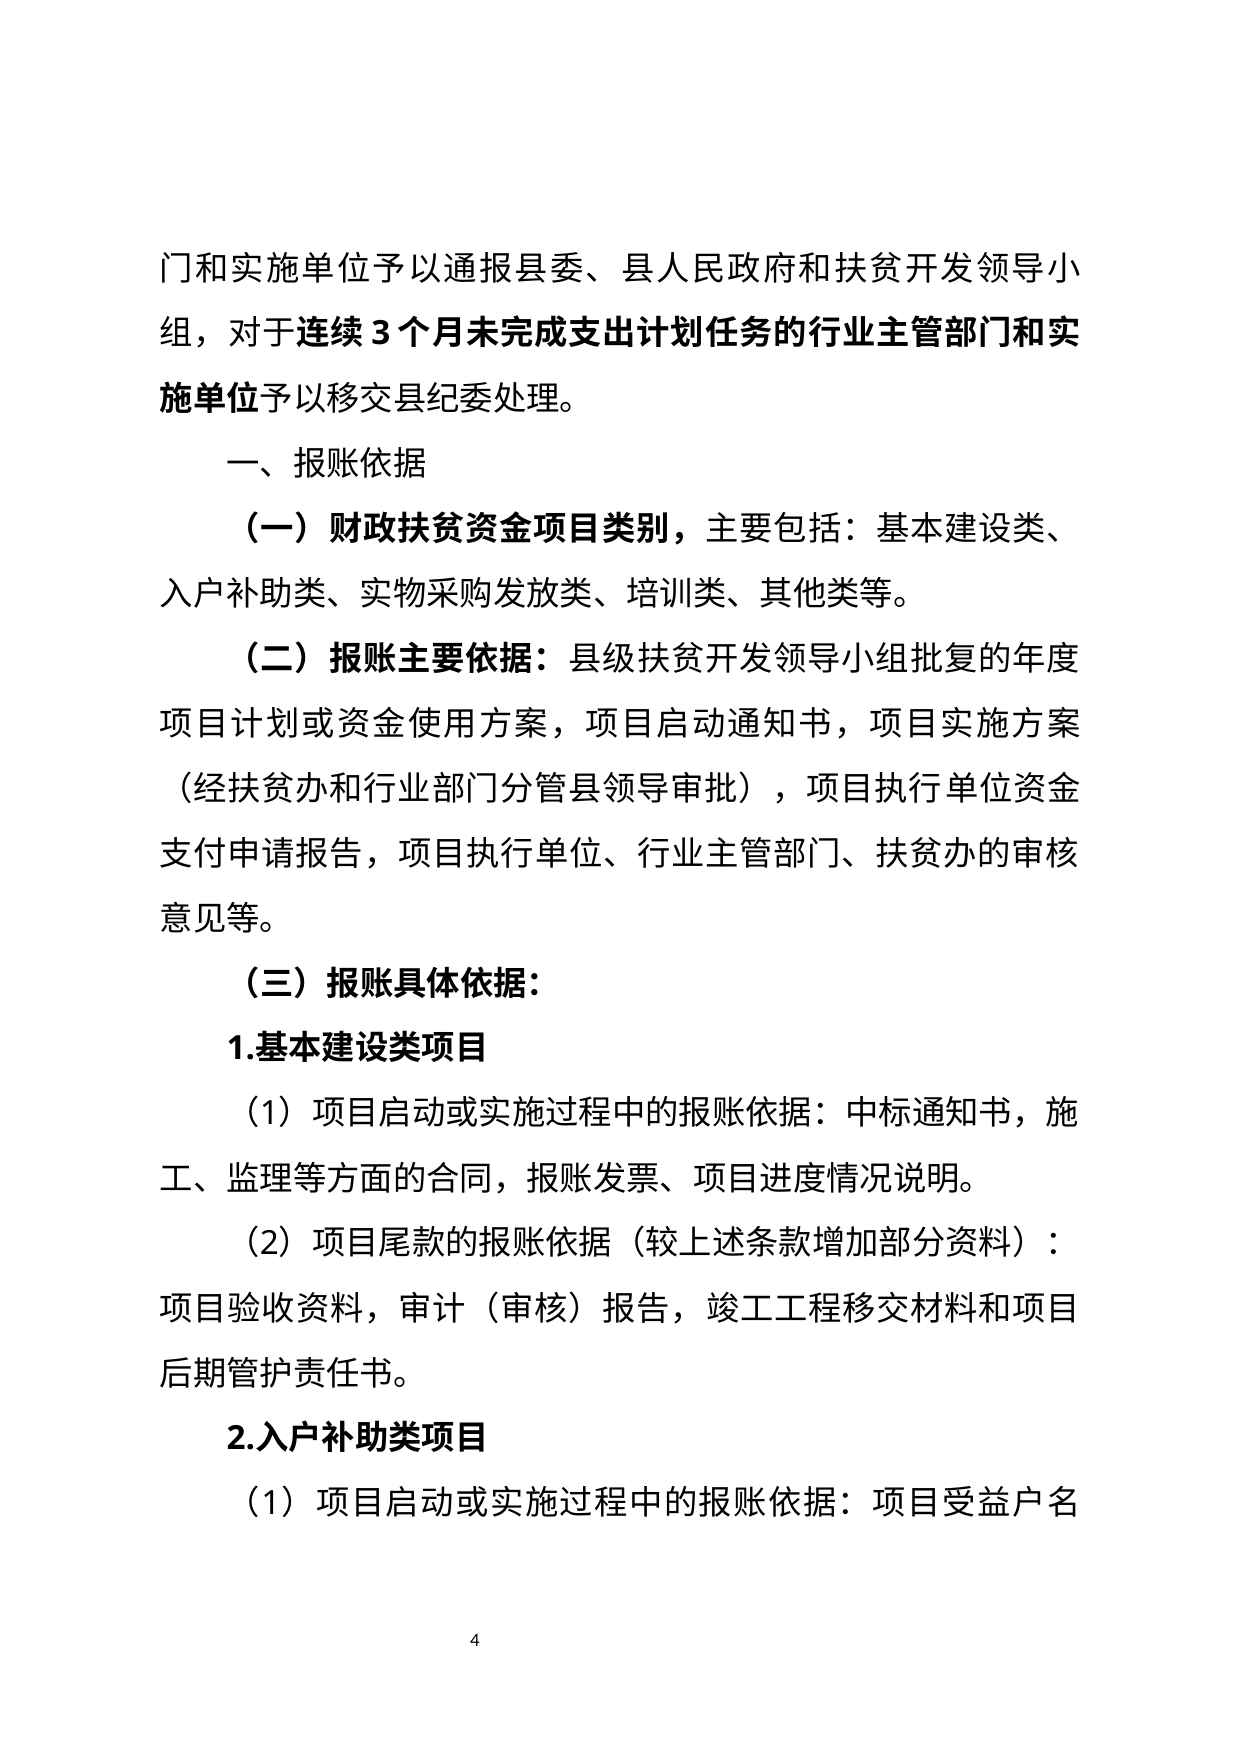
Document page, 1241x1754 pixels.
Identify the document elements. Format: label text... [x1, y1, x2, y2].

text （二）报账主要依据：县级扶贫开发领导小组批复的年度项目计划或资金使用方案，项目启动通知书，项目实施方案（经扶贫办和行业部门分管县领导审批），项目执行单位资金支付申请报告，项目执行单位、行业主管部门、扶贫办的审核意见等。 [159, 623, 1081, 948]
text （2）项目尾款的报账依据（较上述条款增加部分资料）：项目验收资料，审计（审核）报告，竣工工程移交材料和项目后期管护责任书。 [159, 1208, 1081, 1403]
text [159, 233, 1081, 428]
text 一、报账依据 [159, 428, 1081, 493]
text （1）项目启动或实施过程中的报账依据：中标通知书，施工、监理等方面的合同，报账发票、项目进度情况说明。 [159, 1078, 1081, 1208]
text 2.入户补助类项目 [159, 1403, 1081, 1468]
text （三）报账具体依据： [159, 948, 1081, 1013]
text （一）财政扶贫资金项目类别，主要包括：基本建设类、入户补助类、实物采购发放类、培训类、其他类等。 [159, 493, 1081, 623]
text 1.基本建设类项目 [159, 1013, 1081, 1078]
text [159, 1468, 1081, 1533]
